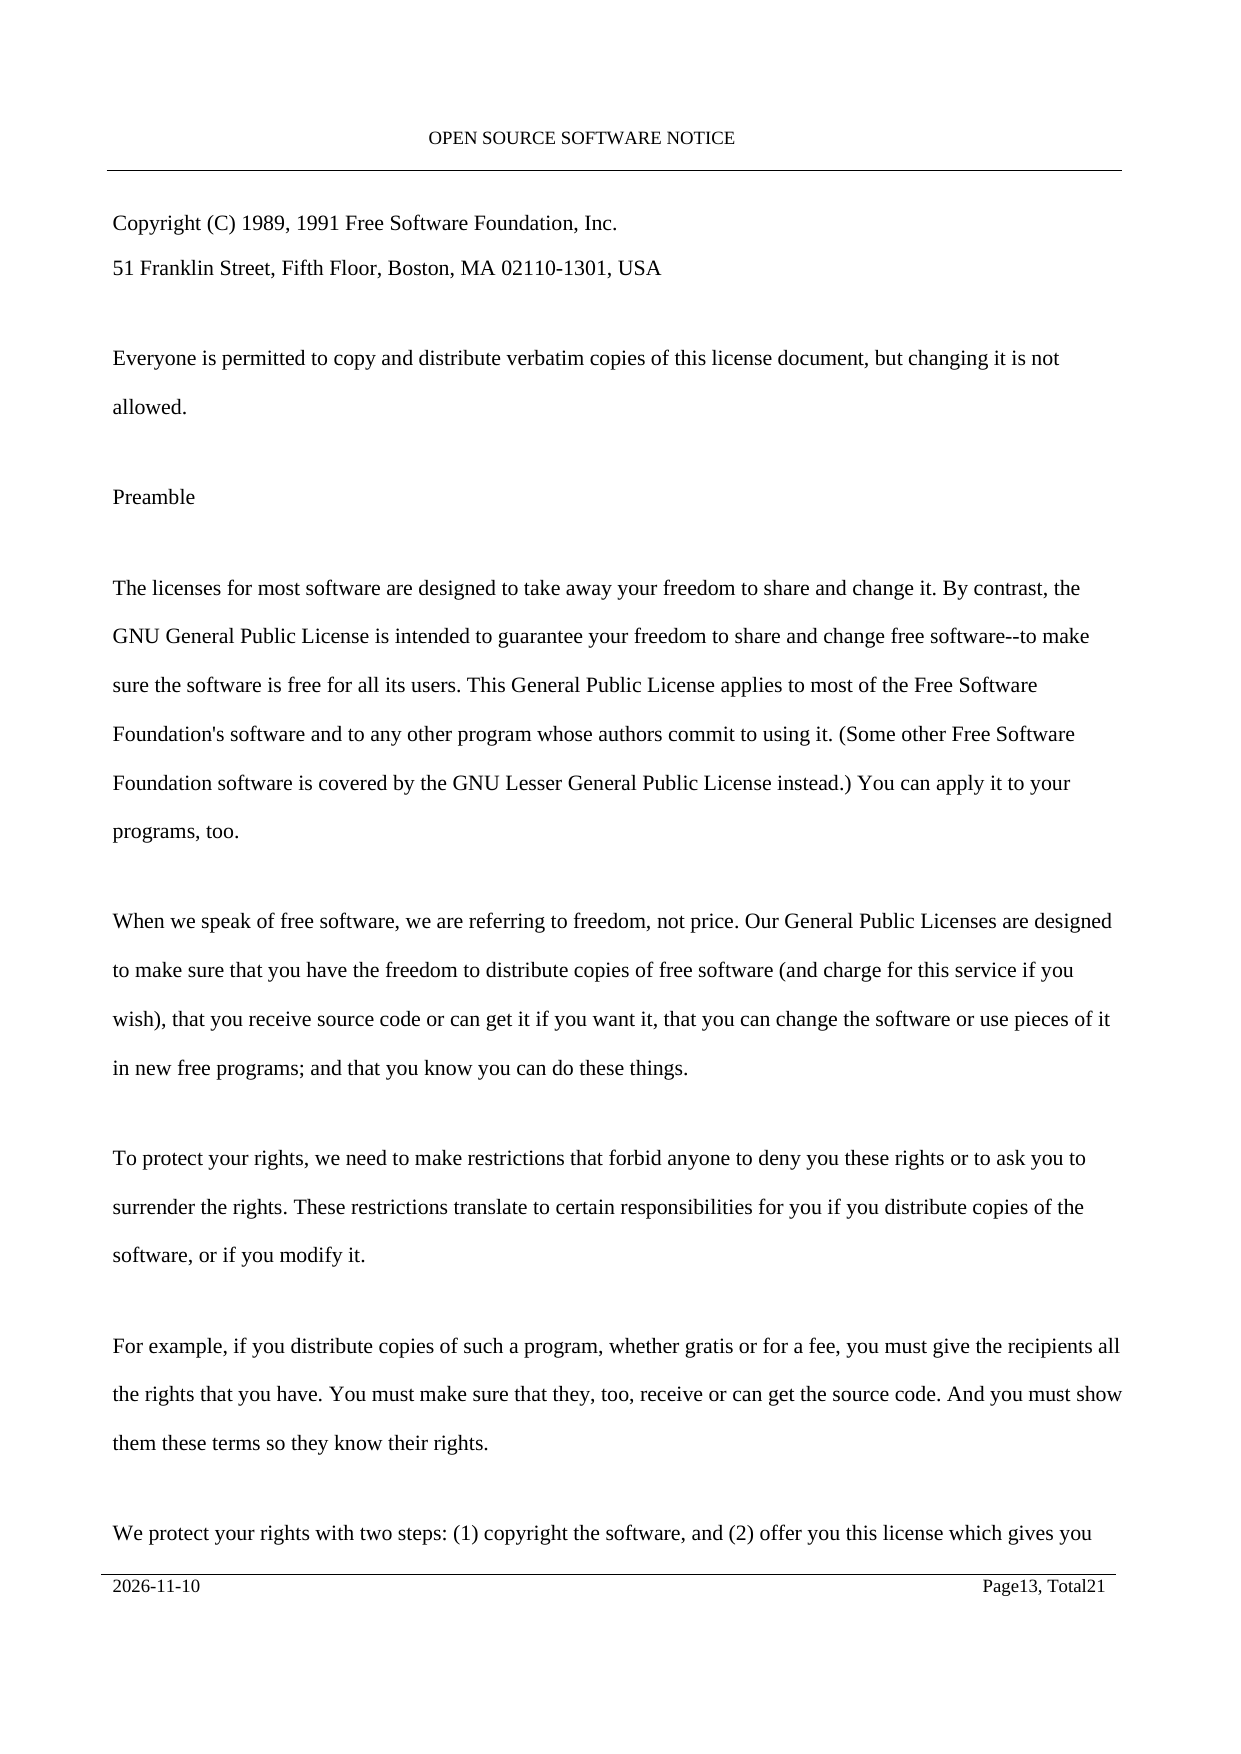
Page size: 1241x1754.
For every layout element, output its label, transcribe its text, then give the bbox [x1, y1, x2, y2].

text To protect your rights, we need to make restrictions that forbid anyone to deny you these rights or to ask you to surrender the rights. These restrictions translate to certain responsibilities for you if you distribute copies of the software, or if you modify it. [112, 1141, 1128, 1271]
text Everyone is permitted to copy and distribute verbatim copies of this license document, but changing it is not allowed. [112, 342, 1128, 423]
text Preamble [112, 481, 1128, 513]
text When we speak of free software, we are referring to freedom, not price. Our General Public Licenses are designed to make sure that you have the freedom to distribute copies of free software (and charge for this service if you wish), that you receive source code or can get it if you want it, that you can change the software or use pieces of it in new free programs; and that you know you can do these things. [112, 905, 1128, 1083]
text Copyright (C) 1989, 1991 Free Software Foundation, Inc. [112, 206, 1128, 239]
text For example, if you distribute copies of such a program, whether gratis or for a fee, you must give the recipients all the rights that you have. You must make sure that they, too, receive or can get the source code. And you must show them these terms so they know their rights. [112, 1329, 1128, 1459]
text 51 Franklin Street, Fifth Floor, Boston, MA 02110-1301, USA [112, 251, 1128, 284]
text The licenses for most software are designed to take away your freedom to share and change it. By contrast, the GNU General Public License is intended to guarantee your freedom to share and change free software--to make sure the software is free for all its users. This General Public License applies to most of the Free Software Foundation's software and to any other program whose authors commit to using it. (Some other Free Software Foundation software is covered by the GNU Lesser General Public License instead.) You can apply it to your programs, too. [112, 571, 1128, 847]
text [112, 1517, 1128, 1549]
